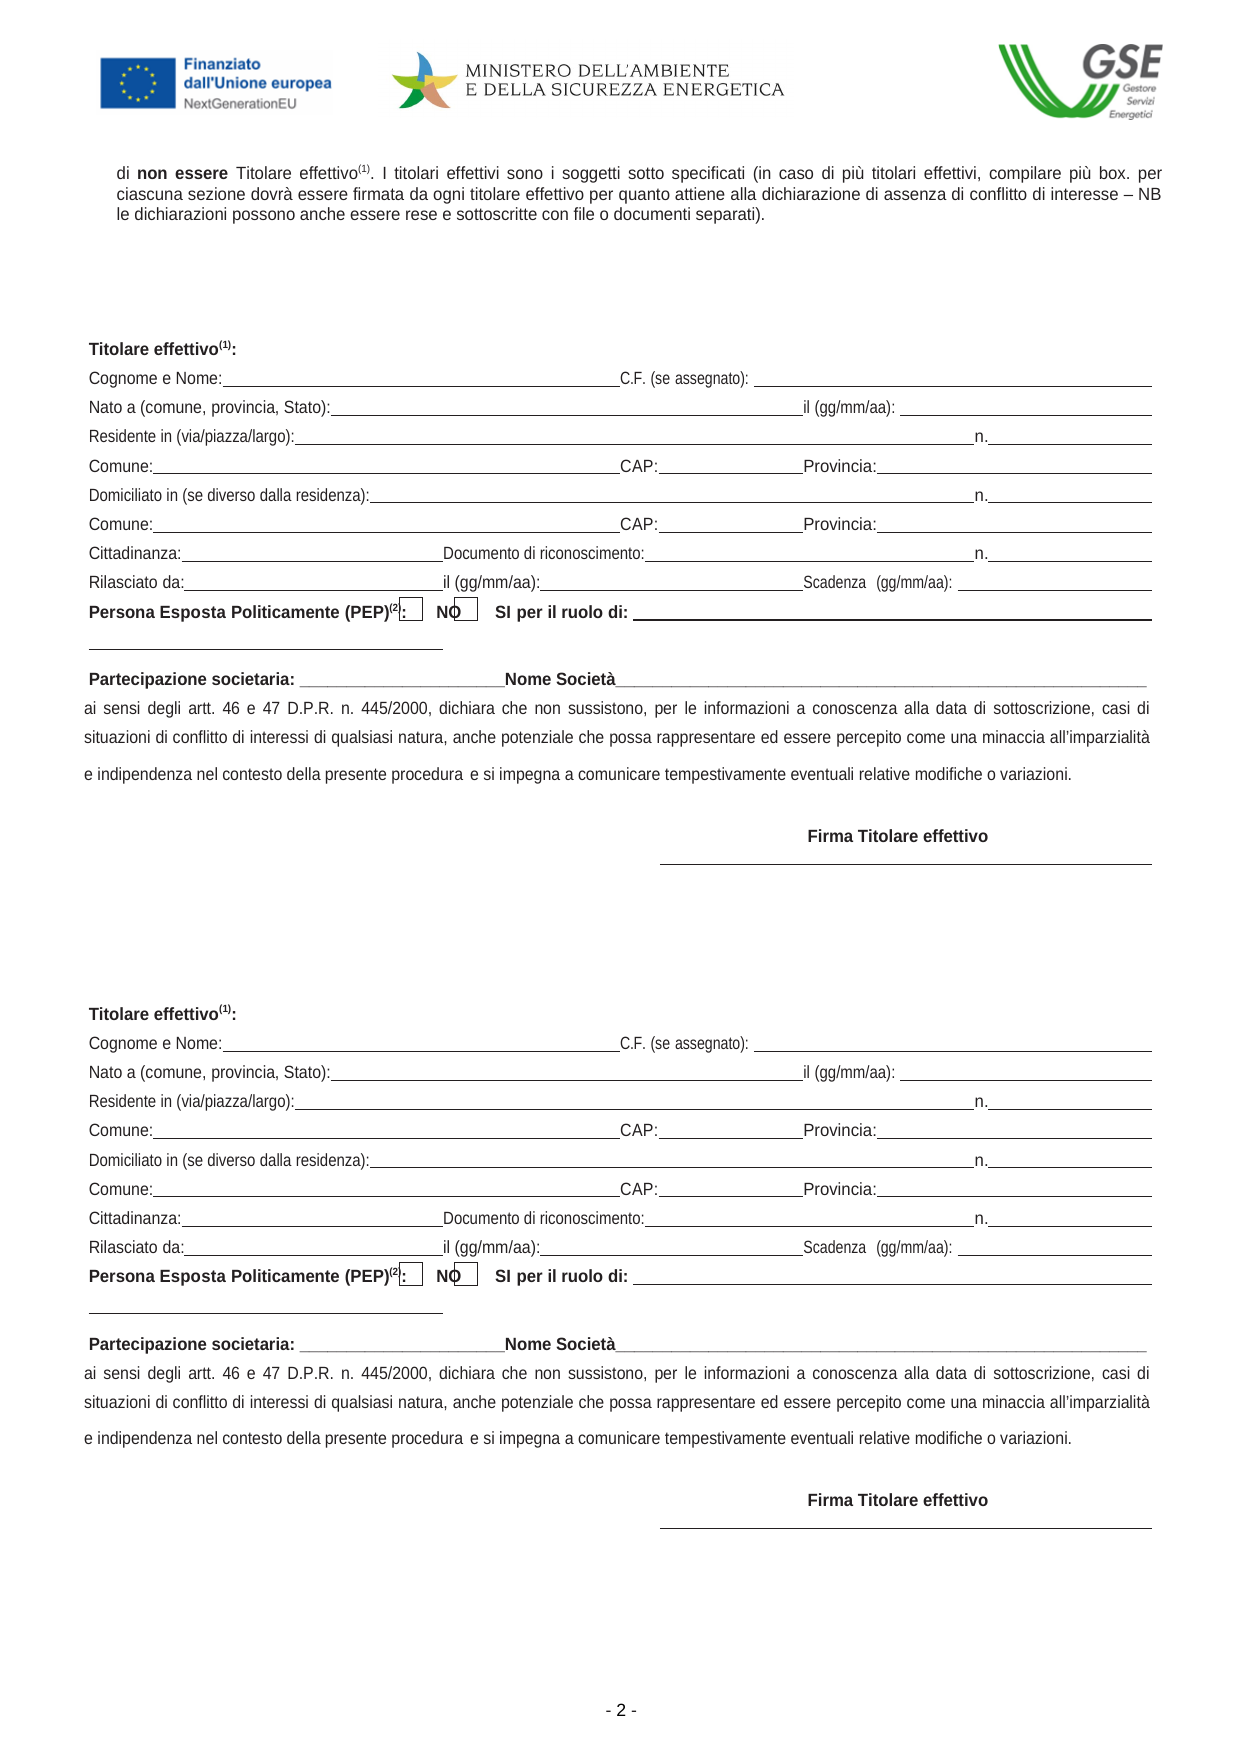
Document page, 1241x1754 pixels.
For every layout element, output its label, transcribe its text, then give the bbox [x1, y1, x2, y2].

text Firma Titolare effettivo [807, 1490, 1163, 1511]
picture [95, 50, 334, 116]
subtitle Titolare effettivo(1): [88, 1003, 1163, 1024]
text Partecipazione societaria: ______________________Nome Società_________________________________________________________ [88, 669, 1152, 689]
subtitle Titolare effettivo(1): [88, 338, 1163, 359]
text ai sensi degli artt. 46 e 47 D.P.R. n. 445/2000, dichiara che non sussistono, per le informazioni a conoscenza alla data di sottoscrizione, casi di situazioni di conflitto di interessi di qualsiasi natura, anche potenziale che possa rappresentare ed essere percepito come una minaccia all’imparzialità e indipendenza nel contesto della presente procedura e si impegna a comunicare tempestivamente eventuali relative modifiche o variazioni. [84, 698, 1152, 785]
text Firma Titolare effettivo [807, 825, 1163, 846]
text Partecipazione societaria: ______________________Nome Società_________________________________________________________ [88, 1333, 1152, 1354]
text ai sensi degli artt. 46 e 47 D.P.R. n. 445/2000, dichiara che non sussistono, per le informazioni a conoscenza alla data di sottoscrizione, casi di situazioni di conflitto di interessi di qualsiasi natura, anche potenziale che possa rappresentare ed essere percepito come una minaccia all’imparzialità e indipendenza nel contesto della presente procedura e si impegna a comunicare tempestivamente eventuali relative modifiche o variazioni. [84, 1362, 1152, 1450]
text di non essere Titolare effettivo(1). I titolari effettivi sono i soggetti sotto specificati (in caso di più titolari effettivi, compilare più box. per ciascuna sezione dovrà essere firmata da ogni titolare effettivo per quanto attiene alla dichiarazione di assenza di conflitto di interesse – NB le dichiarazioni possono anche essere rese e sottoscritte con file o documenti separati). [116, 162, 1163, 224]
picture [998, 44, 1163, 120]
picture [378, 39, 794, 118]
